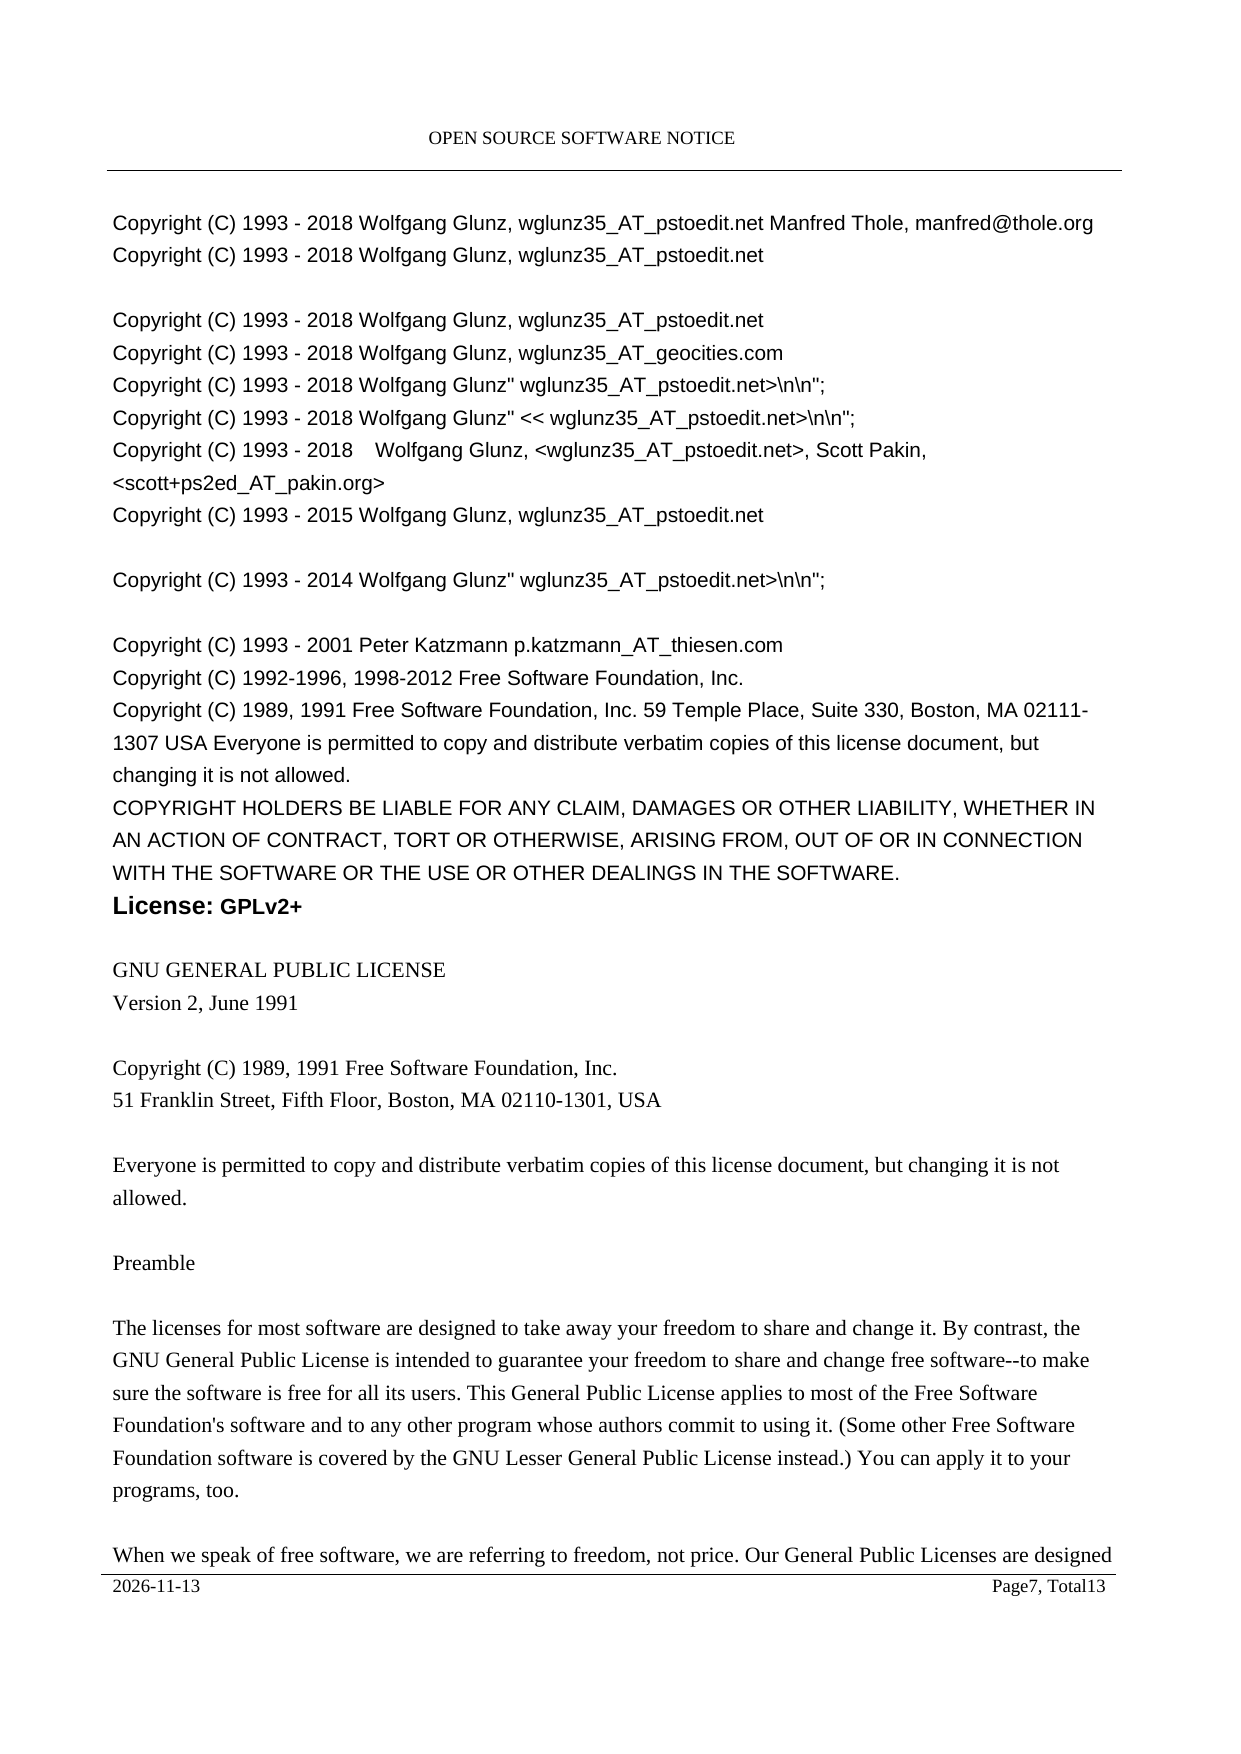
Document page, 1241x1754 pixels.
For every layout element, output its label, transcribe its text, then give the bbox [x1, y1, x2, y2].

text Copyright (C) 1993 - 2018 Wolfgang Glunz, wglunz35_AT_pstoedit.net [112, 304, 1128, 336]
text Copyright (C) 1993 - 2018 Wolfgang Glunz, wglunz35_AT_geocities.com [112, 336, 1128, 369]
text Copyright (C) 1993 - 2018 Wolfgang Glunz" wglunz35_AT_pstoedit.net>\n\n"; [112, 369, 1128, 401]
text Copyright (C) 1993 - 2001 Peter Katzmann p.katzmann_AT_thiesen.com [112, 629, 1128, 661]
text Copyright (C) 1993 - 2018 Wolfgang Glunz, <wglunz35_AT_pstoedit.net>, Scott Pakin, <scott+ps2ed_AT_pakin.org> [112, 434, 1128, 499]
text Copyright (C) 1993 - 2015 Wolfgang Glunz, wglunz35_AT_pstoedit.net [112, 499, 1128, 564]
text Copyright (C) 1993 - 2018 Wolfgang Glunz, wglunz35_AT_pstoedit.net Manfred Thole, manfred@thole.org [112, 206, 1128, 239]
text Copyright (C) 1993 - 2018 Wolfgang Glunz, wglunz35_AT_pstoedit.net [112, 239, 1128, 304]
text Copyright (C) 1993 - 2018 Wolfgang Glunz" << wglunz35_AT_pstoedit.net>\n\n"; [112, 401, 1128, 434]
text Copyright (C) 1992-1996, 1998-2012 Free Software Foundation, Inc. [112, 661, 1128, 694]
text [112, 889, 1128, 1571]
text Copyright (C) 1993 - 2014 Wolfgang Glunz" wglunz35_AT_pstoedit.net>\n\n"; [112, 564, 1128, 629]
text Copyright (C) 1989, 1991 Free Software Foundation, Inc. 59 Temple Place, Suite 330, Boston, MA 02111-1307 USA Everyone is permitted to copy and distribute verbatim copies of this license document, but changing it is not allowed. [112, 694, 1128, 791]
text COPYRIGHT HOLDERS BE LIABLE FOR ANY CLAIM, DAMAGES OR OTHER LIABILITY, WHETHER IN AN ACTION OF CONTRACT, TORT OR OTHERWISE, ARISING FROM, OUT OF OR IN CONNECTION WITH THE SOFTWARE OR THE USE OR OTHER DEALINGS IN THE SOFTWARE. [112, 791, 1128, 889]
